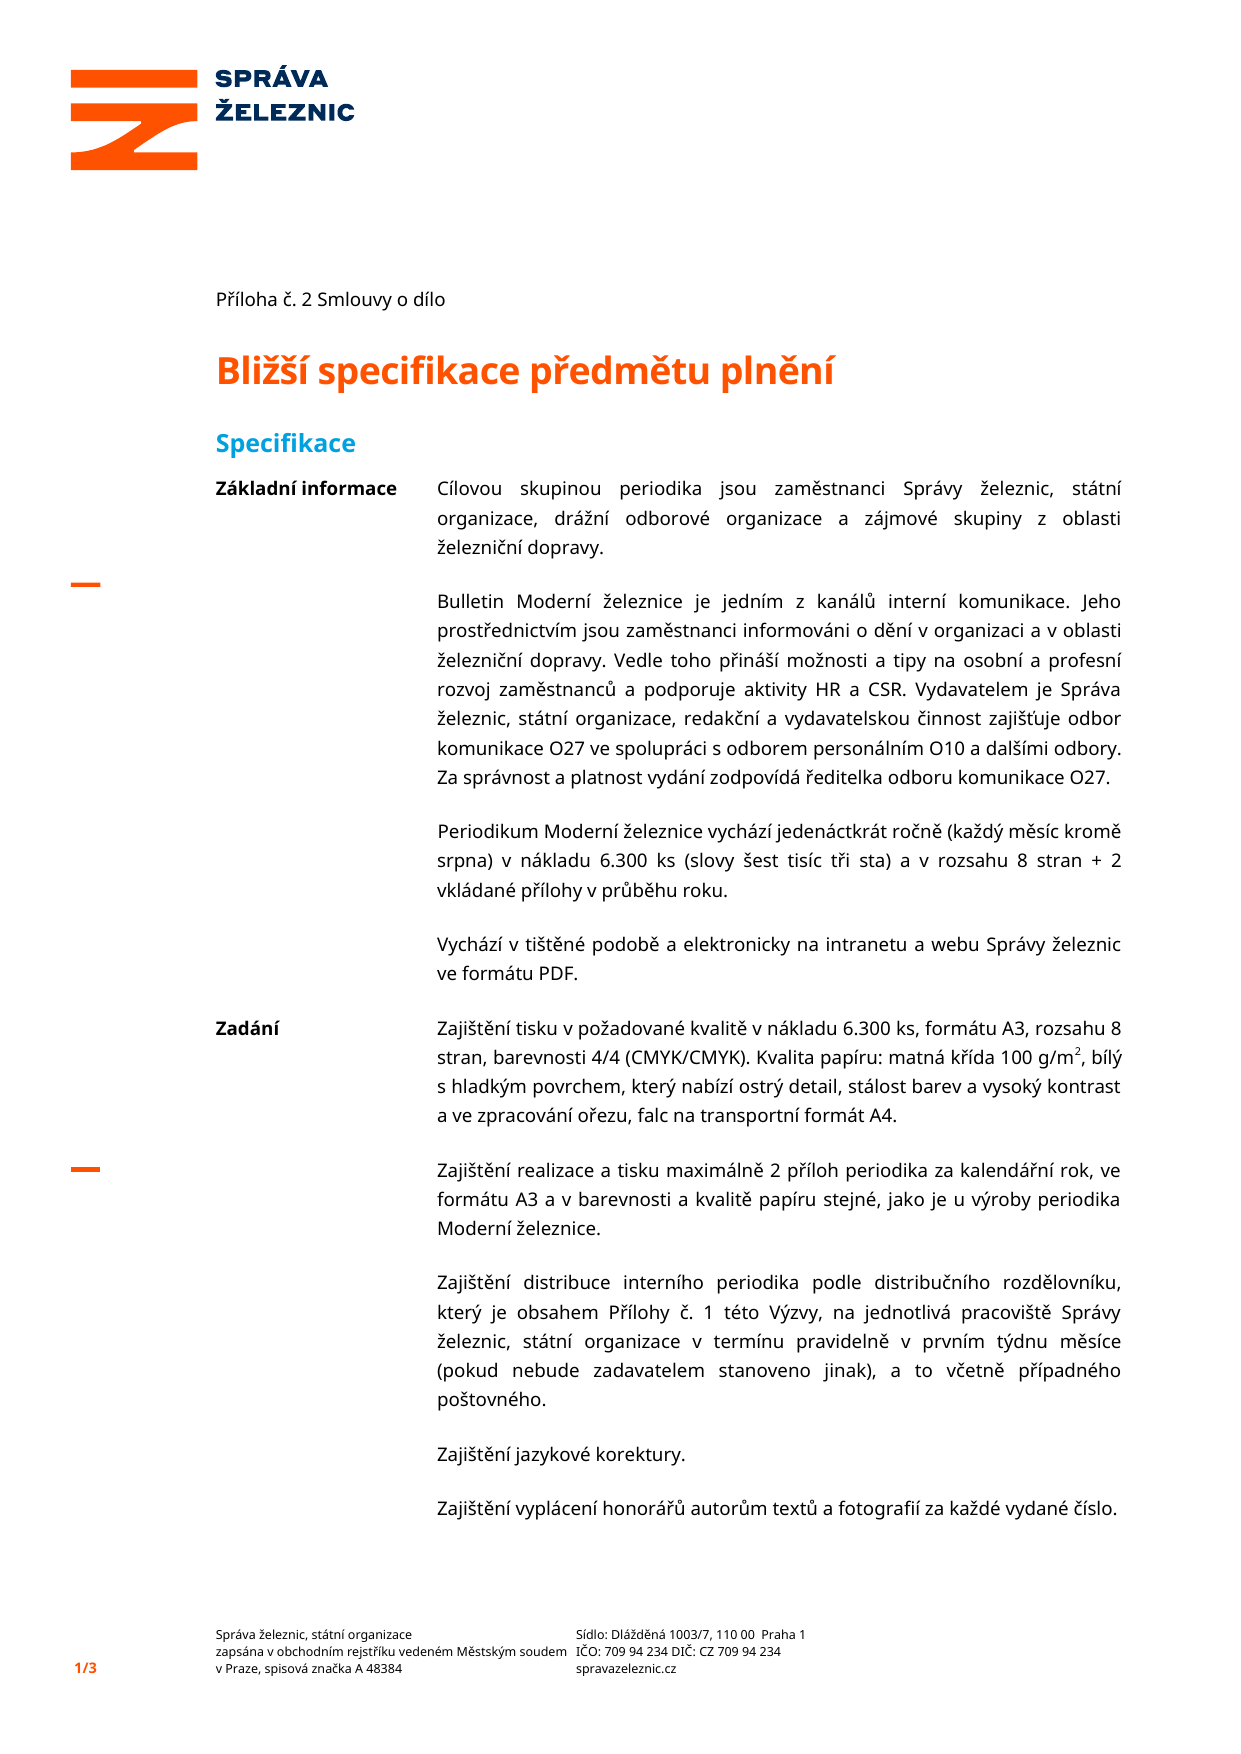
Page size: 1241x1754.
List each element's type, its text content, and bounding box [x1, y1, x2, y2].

text Příloha č. 2 Smlouvy o dílo [216, 286, 1196, 311]
text Bulletin Moderní železnice je jedním z kanálů interní komunikace. Jeho prostřednictvím jsou zaměstnanci informováni o dění v organizaci a v oblasti železniční dopravy. Vedle toho přináší možnosti a tipy na osobní a profesní rozvoj zaměstnanců a podporuje aktivity HR a CSR. Vydavatelem je Správa železnic, státní organizace, redakční a vydavatelskou činnost zajišťuje odbor komunikace O27 ve spolupráci s odborem personálním O10 a dalšími odbory. Za správnost a platnost vydání zodpovídá ředitelka odboru komunikace O27. [216, 588, 1122, 790]
text Zadání Zajištění tisku v požadované kvalitě v nákladu 6.300 ks, formátu A3, rozsahu 8 stran, barevnosti 4/4 (CMYK/CMYK). Kvalita papíru: matná křída 100 g/m2, bílý s hladkým povrchem, který nabízí ostrý detail, stálost barev a vysoký kontrast a ve zpracování ořezu, falc na transportní formát A4. [216, 1015, 1122, 1128]
text Zajištění jazykové korektury. [216, 1441, 1122, 1467]
text Zajištění realizace a tisku maximálně 2 příloh periodika za kalendářní rok, ve formátu A3 a v barevnosti a kvalitě papíru stejné, jako je u výroby periodika Moderní železnice. [216, 1157, 1122, 1241]
text Vychází v tištěné podobě a elektronicky na intranetu a webu Správy železnic ve formátu PDF. [216, 931, 1122, 986]
text Základní informace Cílovou skupinou periodika jsou zaměstnanci Správy železnic, státní organizace, drážní odborové organizace a zájmové skupiny z oblasti železniční dopravy. [216, 476, 1122, 560]
text Zajištění distribuce interního periodika podle distribučního rozdělovníku, který je obsahem Přílohy č. 1 této Výzvy, na jednotlivá pracoviště Správy železnic, státní organizace v termínu pravidelně v prvním týdnu měsíce (pokud nebude zadavatelem stanoveno jinak), a to včetně případného poštovného. [216, 1270, 1122, 1412]
subtitle Specifikace [216, 426, 1122, 460]
text Zajištění vyplácení honorářů autorům textů a fotografií za každé vydané číslo. [216, 1495, 1122, 1521]
subtitle Bližší specifikace předmětu plnění [216, 345, 1122, 396]
text Periodikum Moderní železnice vychází jedenáctkrát ročně (každý měsíc kromě srpna) v nákladu 6.300 ks (slovy šest tisíc tři sta) a v rozsahu 8 stran + 2 vkládané přílohy v průběhu roku. [437, 818, 1122, 902]
